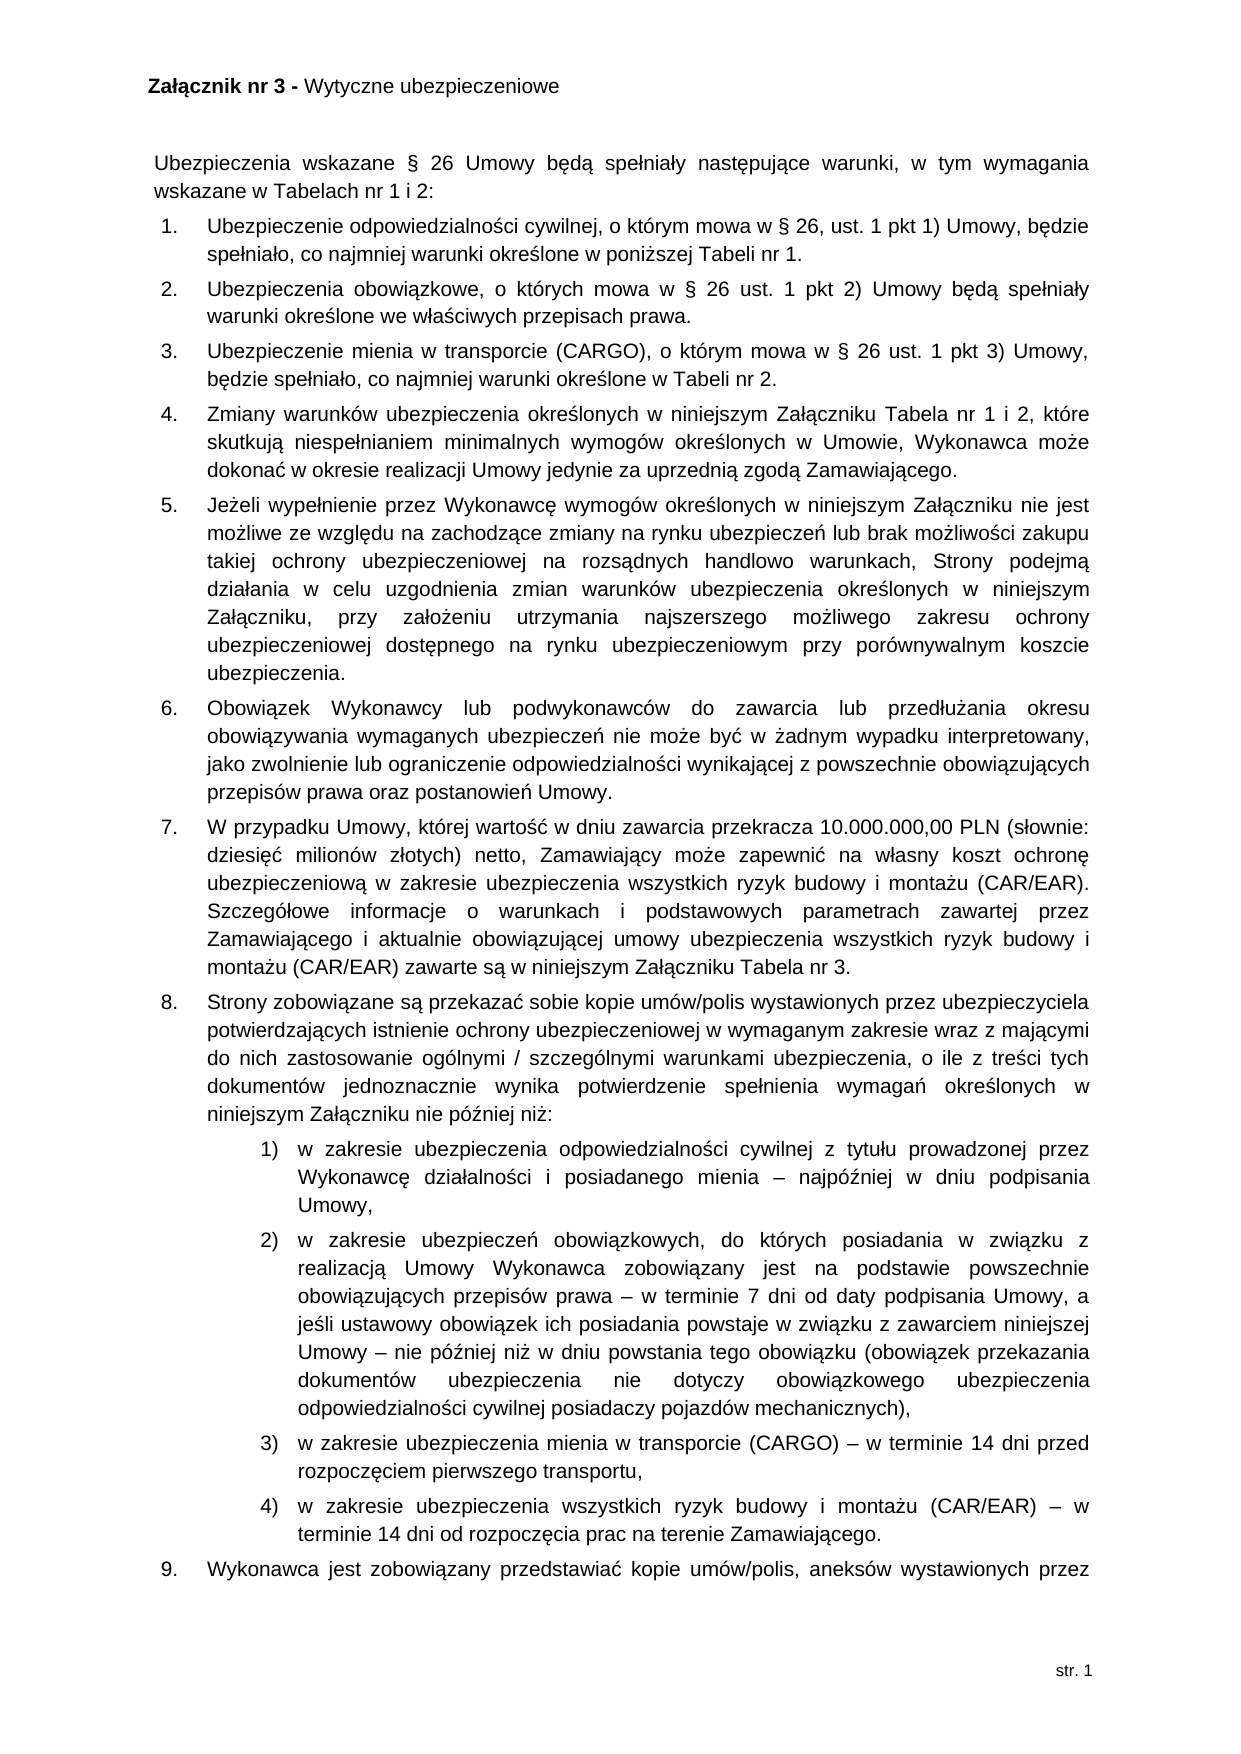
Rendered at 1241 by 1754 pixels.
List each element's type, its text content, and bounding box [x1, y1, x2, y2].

list w zakresie ubezpieczenia wszystkich ryzyk budowy i montażu (CAR/EAR) – w terminie 14 dni od rozpoczęcia prac na terenie Zamawiającego. [260, 1491, 1090, 1547]
text Ubezpieczenia wskazane § 26 Umowy będą spełniały następujące warunki, w tym wymagania wskazane w Tabelach nr 1 i 2: [154, 174, 1090, 204]
list w zakresie ubezpieczenia odpowiedzialności cywilnej z tytułu prowadzonej przez Wykonawcę działalności i posiadanego mienia – najpóźniej w dniu podpisania Umowy, [260, 1134, 1090, 1218]
list w zakresie ubezpieczenia mienia w transporcie (CARGO) – w terminie 14 dni przed rozpoczęciem pierwszego transportu, [260, 1428, 1090, 1484]
list Ubezpieczenie mienia w transporcie (CARGO), o którym mowa w § 26 ust. 1 pkt 3) Umowy, będzie spełniało, co najmniej warunki określone w Tabeli nr 2. [169, 336, 1090, 392]
list Jeżeli wypełnienie przez Wykonawcę wymogów określonych w niniejszym Załączniku nie jest możliwe ze względu na zachodzące zmiany na rynku ubezpieczeń lub brak możliwości zakupu takiej ochrony ubezpieczeniowej na rozsądnych handlowo warunkach, Strony podejmą działania w celu uzgodnienia zmian warunków ubezpieczenia określonych w niniejszym Załączniku, przy założeniu utrzymania najszerszego możliwego zakresu ochrony ubezpieczeniowej dostępnego na rynku ubezpieczeniowym przy porównywalnym koszcie ubezpieczenia. [169, 490, 1090, 686]
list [169, 1554, 1090, 1582]
list Obowiązek Wykonawcy lub podwykonawców do zawarcia lub przedłużania okresu obowiązywania wymaganych ubezpieczeń nie może być w żadnym wypadku interpretowany, jako zwolnienie lub ograniczenie odpowiedzialności wynikającej z powszechnie obowiązujących przepisów prawa oraz postanowień Umowy. [169, 693, 1090, 805]
list Zmiany warunków ubezpieczenia określonych w niniejszym Załączniku Tabela nr 1 i 2, które skutkują niespełnianiem minimalnych wymogów określonych w Umowie, Wykonawca może dokonać w okresie realizacji Umowy jedynie za uprzednią zgodą Zamawiającego. [169, 399, 1090, 483]
list Strony zobowiązane są przekazać sobie kopie umów/polis wystawionych przez ubezpieczyciela potwierdzających istnienie ochrony ubezpieczeniowej w wymaganym zakresie wraz z mającymi do nich zastosowanie ogólnymi / szczególnymi warunkami ubezpieczenia, o ile z treści tych dokumentów jednoznacznie wynika potwierdzenie spełnienia wymagań określonych w niniejszym Załączniku nie później niż: [169, 987, 1090, 1127]
list Ubezpieczenie odpowiedzialności cywilnej, o którym mowa w § 26, ust. 1 pkt 1) Umowy, będzie spełniało, co najmniej warunki określone w poniższej Tabeli nr 1. [169, 211, 1090, 267]
list w zakresie ubezpieczeń obowiązkowych, do których posiadania w związku z realizacją Umowy Wykonawca zobowiązany jest na podstawie powszechnie obowiązujących przepisów prawa – w terminie 7 dni od daty podpisania Umowy, a jeśli ustawowy obowiązek ich posiadania powstaje w związku z zawarciem niniejszej Umowy – nie później niż w dniu powstania tego obowiązku (obowiązek przekazania dokumentów ubezpieczenia nie dotyczy obowiązkowego ubezpieczenia odpowiedzialności cywilnej posiadaczy pojazdów mechanicznych), [260, 1225, 1090, 1421]
list Ubezpieczenia obowiązkowe, o których mowa w § 26 ust. 1 pkt 2) Umowy będą spełniały warunki określone we właściwych przepisach prawa. [169, 273, 1090, 329]
list W przypadku Umowy, której wartość w dniu zawarcia przekracza 10.000.000,00 PLN (słownie: dziesięć milionów złotych) netto, Zamawiający może zapewnić na własny koszt ochronę ubezpieczeniową w zakresie ubezpieczenia wszystkich ryzyk budowy i montażu (CAR/EAR). Szczegółowe informacje o warunkach i podstawowych parametrach zawartej przez Zamawiającego i aktualnie obowiązującej umowy ubezpieczenia wszystkich ryzyk budowy i montażu (CAR/EAR) zawarte są w niniejszym Załączniku Tabela nr 3. [169, 812, 1090, 980]
